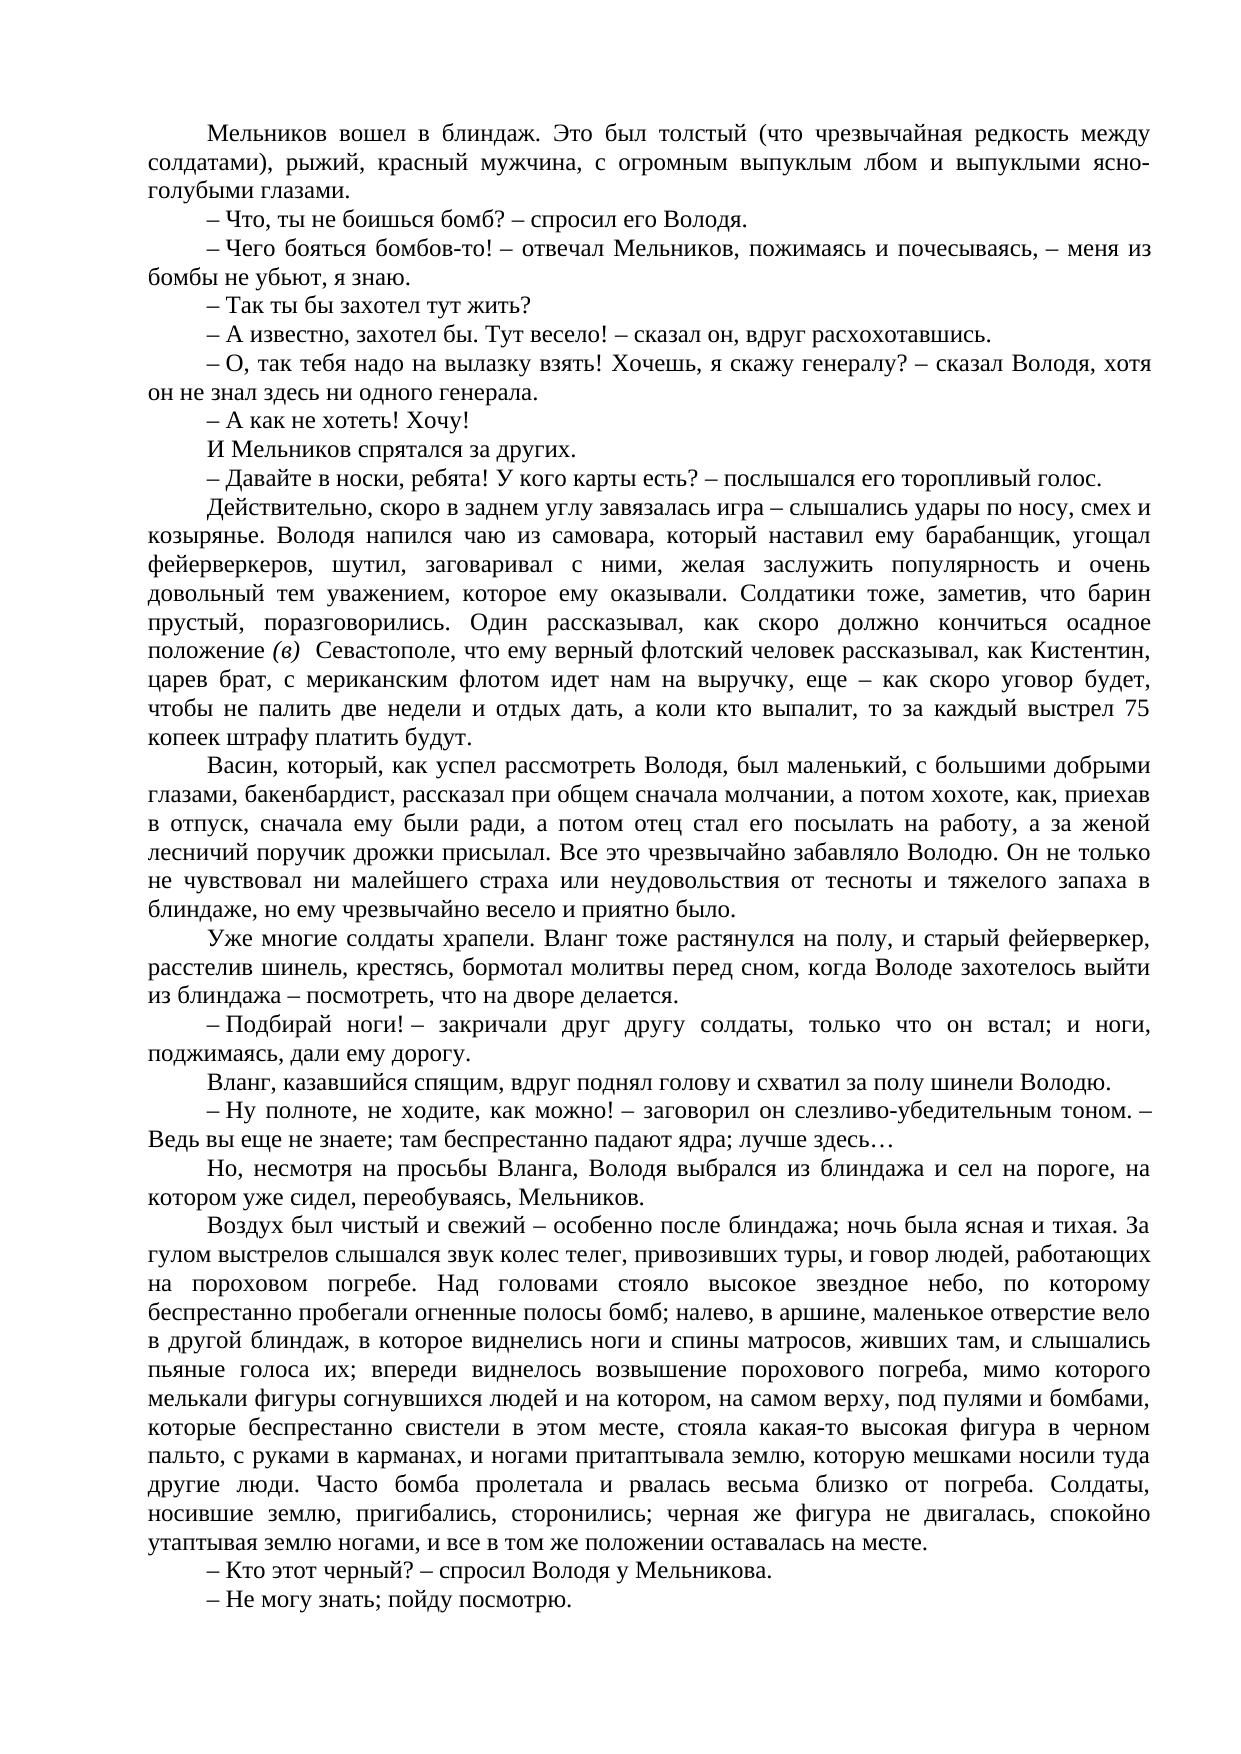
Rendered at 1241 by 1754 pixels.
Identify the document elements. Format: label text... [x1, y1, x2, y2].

text – Чего бояться бомбов-то! – отвечал Мельников, пожимаясь и почесываясь, – меня из бомбы не убьют, я знаю. [148, 233, 1152, 291]
text – Ну полноте, не ходите, как можно! – заговорил он слезливо-убедительным тоном. – Ведь вы еще не знаете; там беспрестанно падают ядра; лучше здесь… [148, 1096, 1152, 1153]
text Уже многие солдаты храпели. Вланг тоже растянулся на полу, и старый фейерверкер, расстелив шинель, крестясь, бормотал молитвы перед сном, когда Володе захотелось выйти из блиндажа – посмотреть, что на дворе делается. [148, 923, 1152, 1009]
text – А как не хотеть! Хочу! [148, 406, 1152, 434]
text Воздух был чистый и свежий – особенно после блиндажа; ночь была ясная и тихая. За гулом выстрелов слышался звук колес телег, привозивших туры, и говор людей, работающих на пороховом погребе. Над головами стояло высокое звездное небо, по которому беспрестанно пробегали огненные полосы бомб; налево, в аршине, маленькое отверстие вело в другой блиндаж, в которое виднелись ноги и спины матросов, живших там, и слышались пьяные голоса их; впереди виднелось возвышение порохового погреба, мимо которого мелькали фигуры согнувшихся людей и на котором, на самом верху, под пулями и бомбами, которые беспрестанно свистели в этом месте, стояла какая-то высокая фигура в черном пальто, с руками в карманах, и ногами притаптывала землю, которую мешками носили туда другие люди. Часто бомба пролетала и рвалась весьма близко от погреба. Солдаты, носившие землю, пригибались, сторонились; черная же фигура не двигалась, спокойно утаптывая землю ногами, и все в том же положении оставалась на месте. [148, 1211, 1152, 1556]
text – А известно, захотел бы. Тут весело! – сказал он, вдруг расхохотавшись. [148, 319, 1152, 348]
text – Подбирай ноги! – закричали друг другу солдаты, только что он встал; и ноги, поджимаясь, дали ему дорогу. [148, 1009, 1152, 1067]
text – Так ты бы захотел тут жить? [148, 291, 1152, 319]
text Но, несмотря на просьбы Вланга, Володя выбрался из блиндажа и сел на пороге, на котором уже сидел, переобуваясь, Мельников. [148, 1153, 1152, 1211]
text Мельников вошел в блиндаж. Это был толстый (что чрезвычайная редкость между солдатами), рыжий, красный мужчина, с огромным выпуклым лбом и выпуклыми ясно-голубыми глазами. [148, 118, 1152, 204]
text Васин, который, как успел рассмотреть Володя, был маленький, с большими добрыми глазами, бакенбардист, рассказал при общем сначала молчании, а потом хохоте, как, приехав в отпуск, сначала ему были ради, а потом отец стал его посылать на работу, а за женой лесничий поручик дрожки присылал. Все это чрезвычайно забавляло Володю. Он не только не чувствовал ни малейшего страха или неудовольствия от тесноты и тяжелого запаха в блиндаже, но ему чрезвычайно весело и приятно было. [148, 751, 1152, 923]
text Вланг, казавшийся спящим, вдруг поднял голову и схватил за полу шинели Володю. [148, 1067, 1152, 1096]
text И Мельников спрятался за других. [148, 434, 1152, 463]
text – Давайте в носки, ребята! У кого карты есть? – послышался его торопливый голос. [148, 463, 1152, 492]
text – Кто этот черный? – спросил Володя у Мельникова. [148, 1556, 1152, 1584]
text Действительно, скоро в заднем углу завязалась игра – слышались удары по носу, смех и козырянье. Володя напился чаю из самовара, который наставил ему барабанщик, угощал фейерверкеров, шутил, заговаривал с ними, желая заслужить популярность и очень довольный тем уважением, которое ему оказывали. Солдатики тоже, заметив, что барин прустый, поразговорились. Один рассказывал, как скоро должно кончиться осадное положение (в) Севастополе, что ему верный флотский человек рассказывал, как Кистентин, царев брат, с мериканским флотом идет нам на выручку, еще – как скоро уговор будет, чтобы не палить две недели и отдых дать, а коли кто выпалит, то за каждый выстрел 75 копеек штрафу платить будут. [148, 492, 1152, 751]
text – Не могу знать; пойду посмотрю. [148, 1584, 1152, 1613]
text – О, так тебя надо на вылазку взять! Хочешь, я скажу генералу? – сказал Володя, хотя он не знал здесь ни одного генерала. [148, 348, 1152, 406]
text – Что, ты не боишься бомб? – спросил его Володя. [148, 204, 1152, 233]
